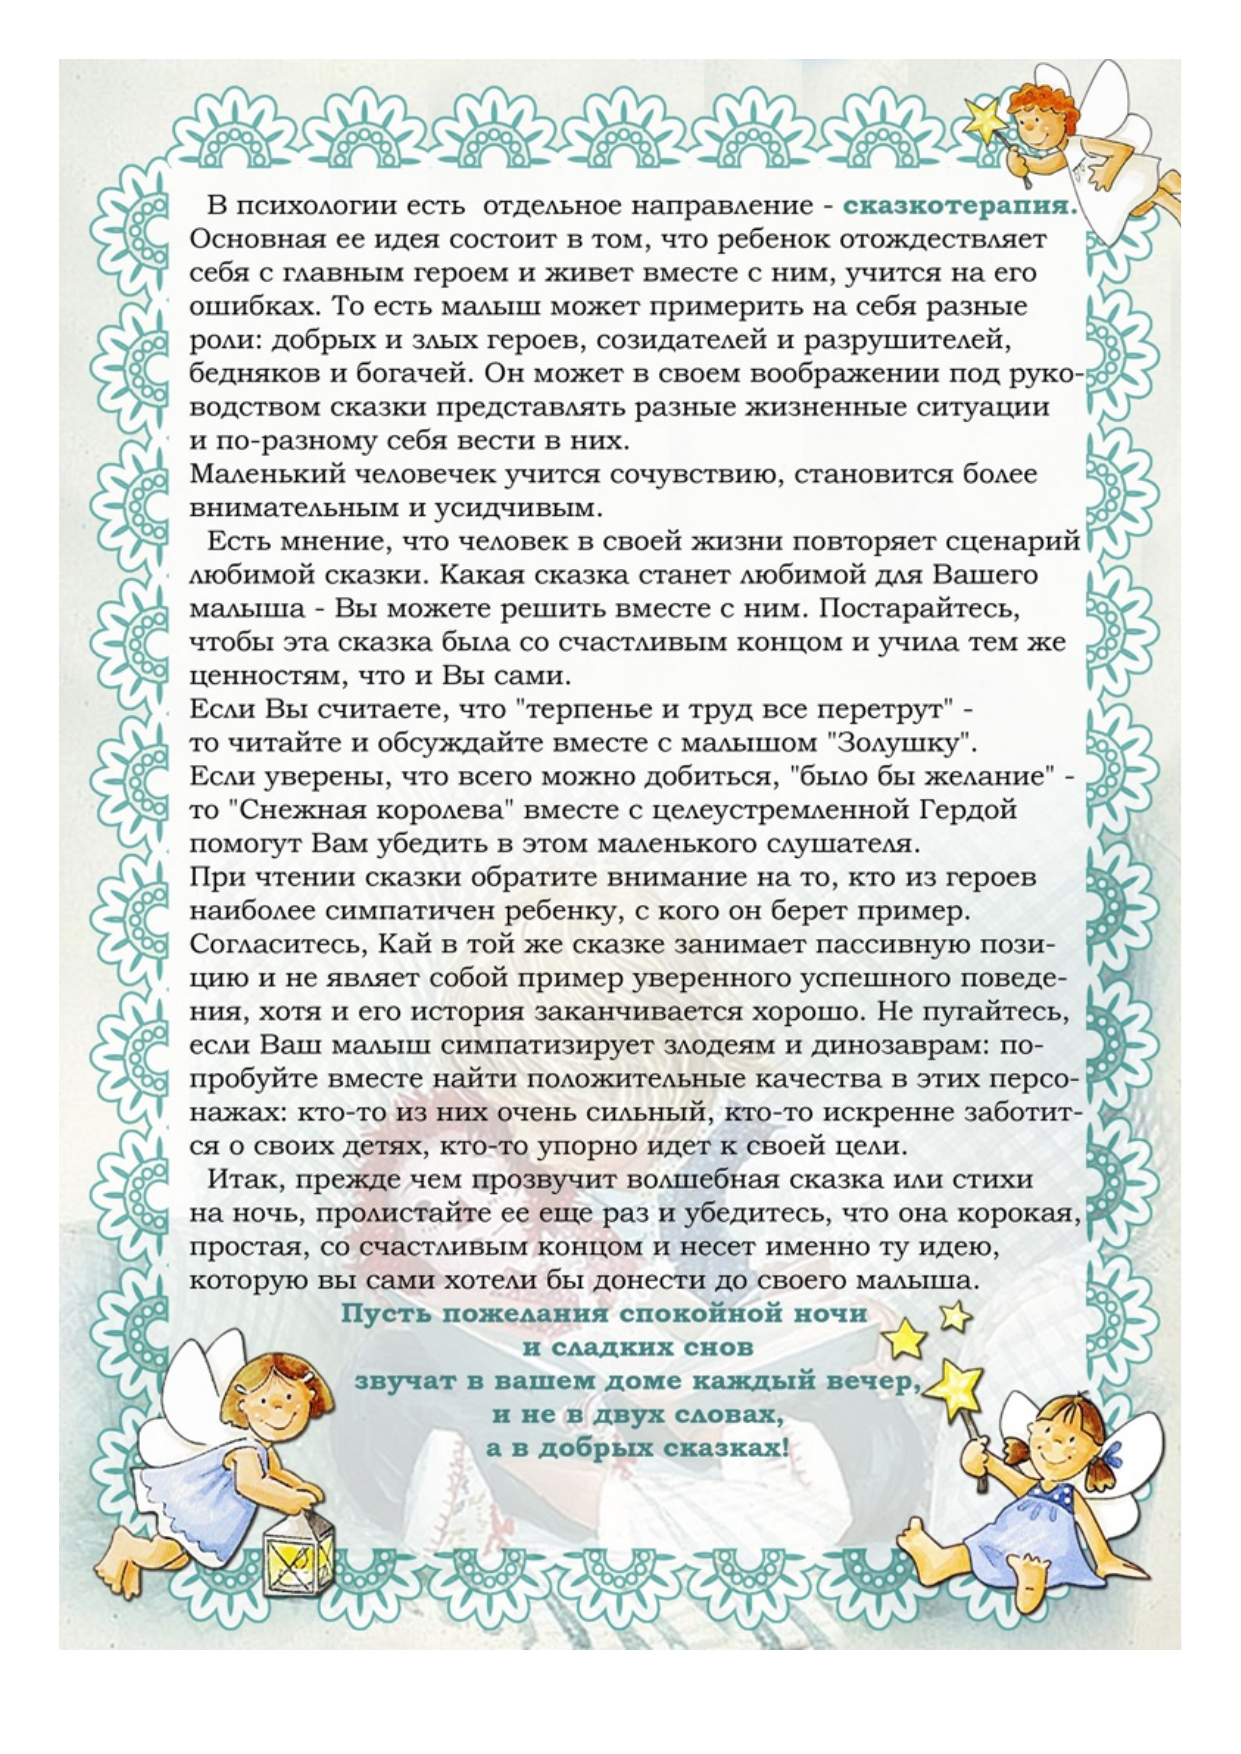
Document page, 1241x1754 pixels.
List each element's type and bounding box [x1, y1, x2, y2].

picture [59, 59, 1182, 1650]
